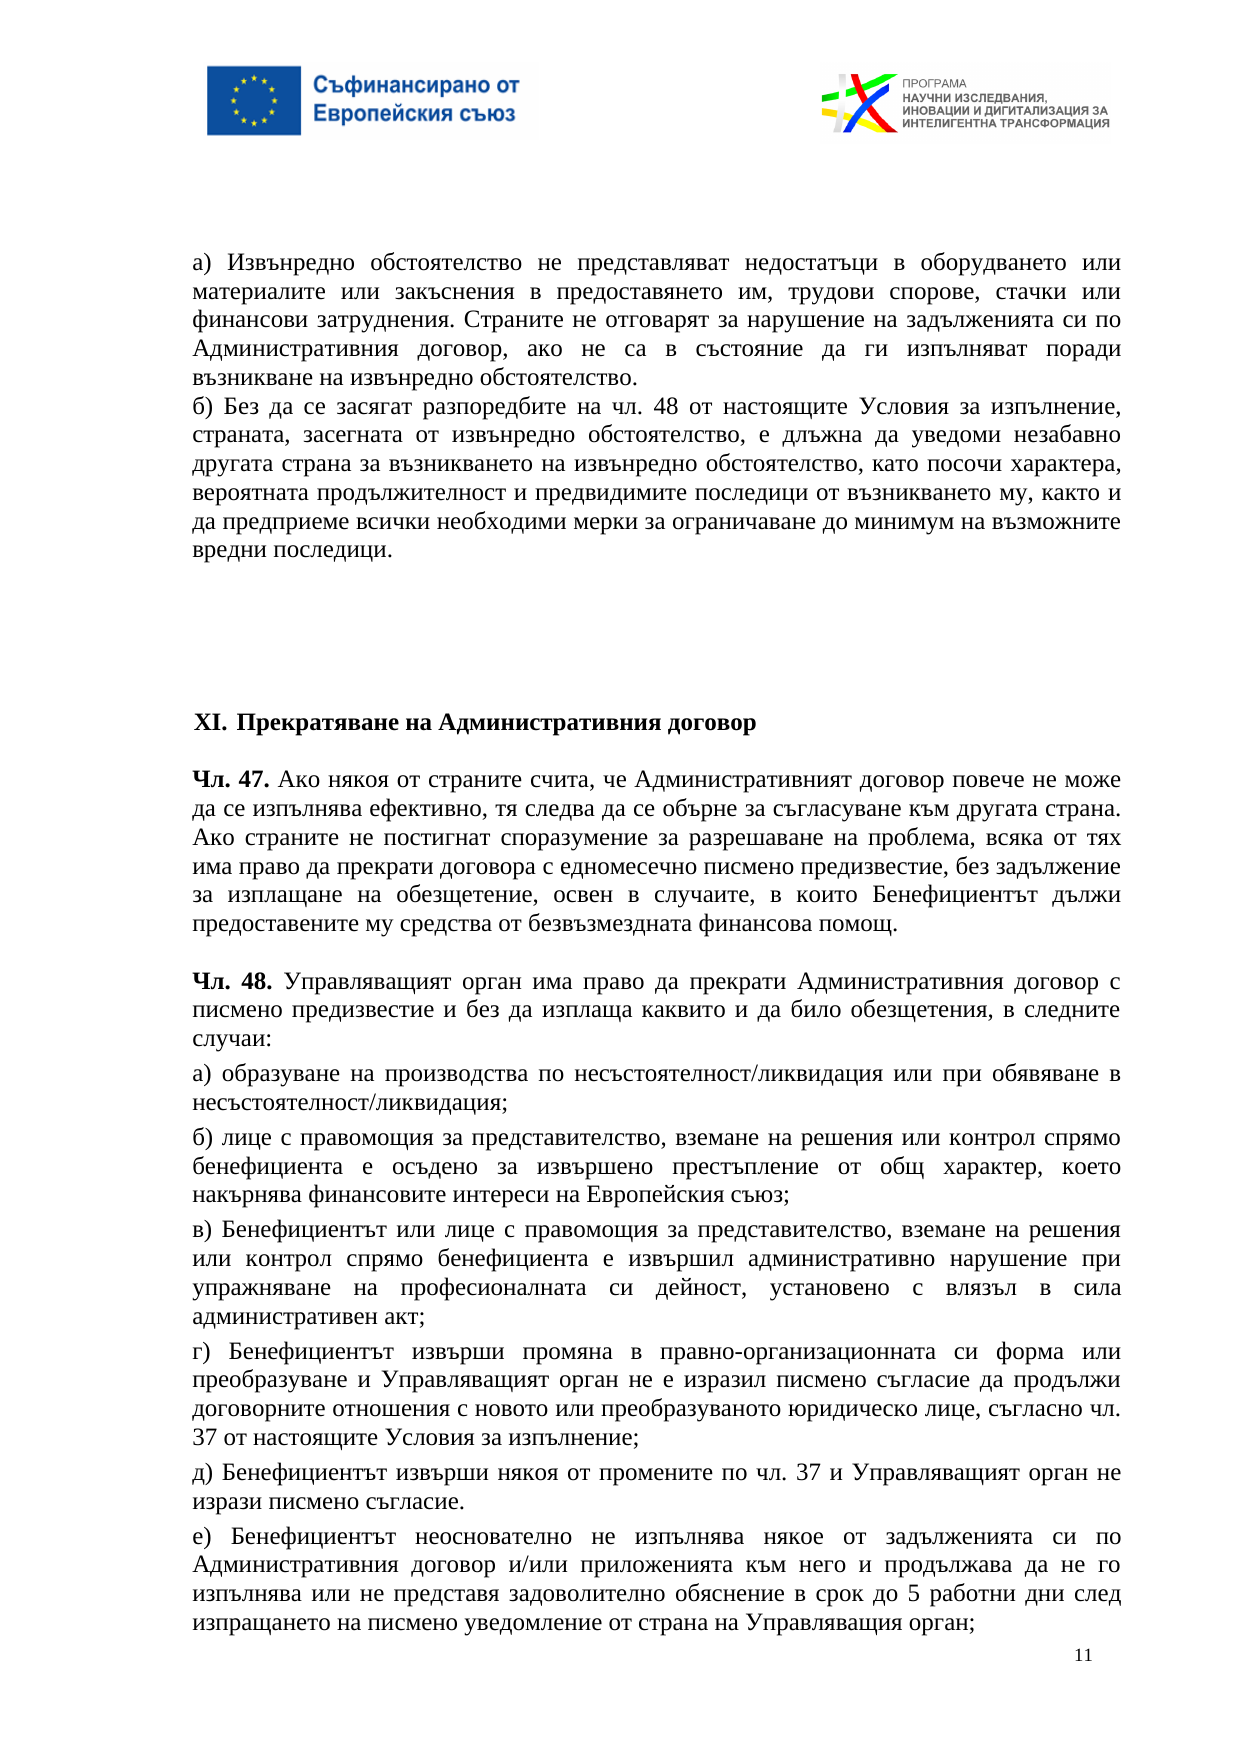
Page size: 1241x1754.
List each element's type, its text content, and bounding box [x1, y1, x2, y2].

text в) Бенефициентът или лице с правомощия за представителство, вземане на решения или контрол спрямо бенефициента е извършил административно нарушение при упражняване на професионалната си дейност, установено с влязъл в сила административен акт; [192, 1214, 1122, 1329]
picture [203, 62, 540, 140]
list Чл. 47. Ако някоя от страните счита, че Административният договор повече не може да се изпълнява ефективно, тя следва да се обърне за съгласуване към другата страна. Ако страните не постигнат споразумение за разрешаване на проблема, всяка от тях има право да прекрати договора с едномесечно писмено предизвестие, без задължение за изплащане на обезщетение, освен в случаите, в които Бенефициентът дължи предоставените му средства от безвъзмездната финансова помощ. [192, 764, 1122, 937]
list Чл. 48. Управляващият орган има право да прекрати Административния договор с писмено предизвестие и без да изплаща каквито и да било обезщетения, в следните случаи: [192, 966, 1122, 1052]
list б) Без да се засягат разпоредбите на чл. 48 от настоящите Условия за изпълнение, страната, засегната от извънредно обстоятелство, е длъжна да уведоми незабавно другата страна за възникването на извънредно обстоятелство, като посочи характера, вероятната продължителност и предвидимите последици от възникването му, както и да предприеме всички необходими мерки за ограничаване до минимум на възможните вредни последици. [192, 391, 1122, 563]
text е) Бенефициентът неоснователно не изпълнява някое от задълженията си по Административния договор и/или приложенията към него и продължава да не го изпълнява или не представя задоволително обяснение в срок до 5 работни дни след изпращането на писмено уведомление от страна на Управляващия орган; [192, 1521, 1122, 1636]
list б) лицe с правомощия за представителство, вземане на решения или контрол спрямо бенефициента e осъдено за извършено престъпление от общ характер, което накърнява финансовите интереси на Европейския съюз; [192, 1122, 1122, 1208]
list а) образуване на производства по несъстоятелност/ликвидация или при обявяване в несъстоятелност/ликвидация; [133, 1058, 1122, 1116]
list Прекратяване на Административния договор [228, 707, 1122, 736]
list а) Извънредно обстоятелство не представляват недостатъци в оборудването или материалите или закъснения в предоставянето им, трудови спорове, стачки или финансови затруднения. Страните не отговарят за нарушение на задълженията си по Административния договор, ако не са в състояние да ги изпълняват поради възникване на извънредно обстоятелство. [192, 247, 1122, 391]
text д) Бенефициентът извърши някоя от промените по чл. 37 и Управляващият орган не изрази писмено съгласие. [192, 1457, 1122, 1514]
text г) Бенефициентът извърши промяна в правно-организационната си форма или преобразуване и Управляващият орган не е изразил писмено съгласие да продължи договорните отношения с новото или преобразуваното юридическо лице, съгласно чл. 37 от настоящите Условия за изпълнение; [192, 1336, 1122, 1451]
picture [819, 62, 1112, 144]
